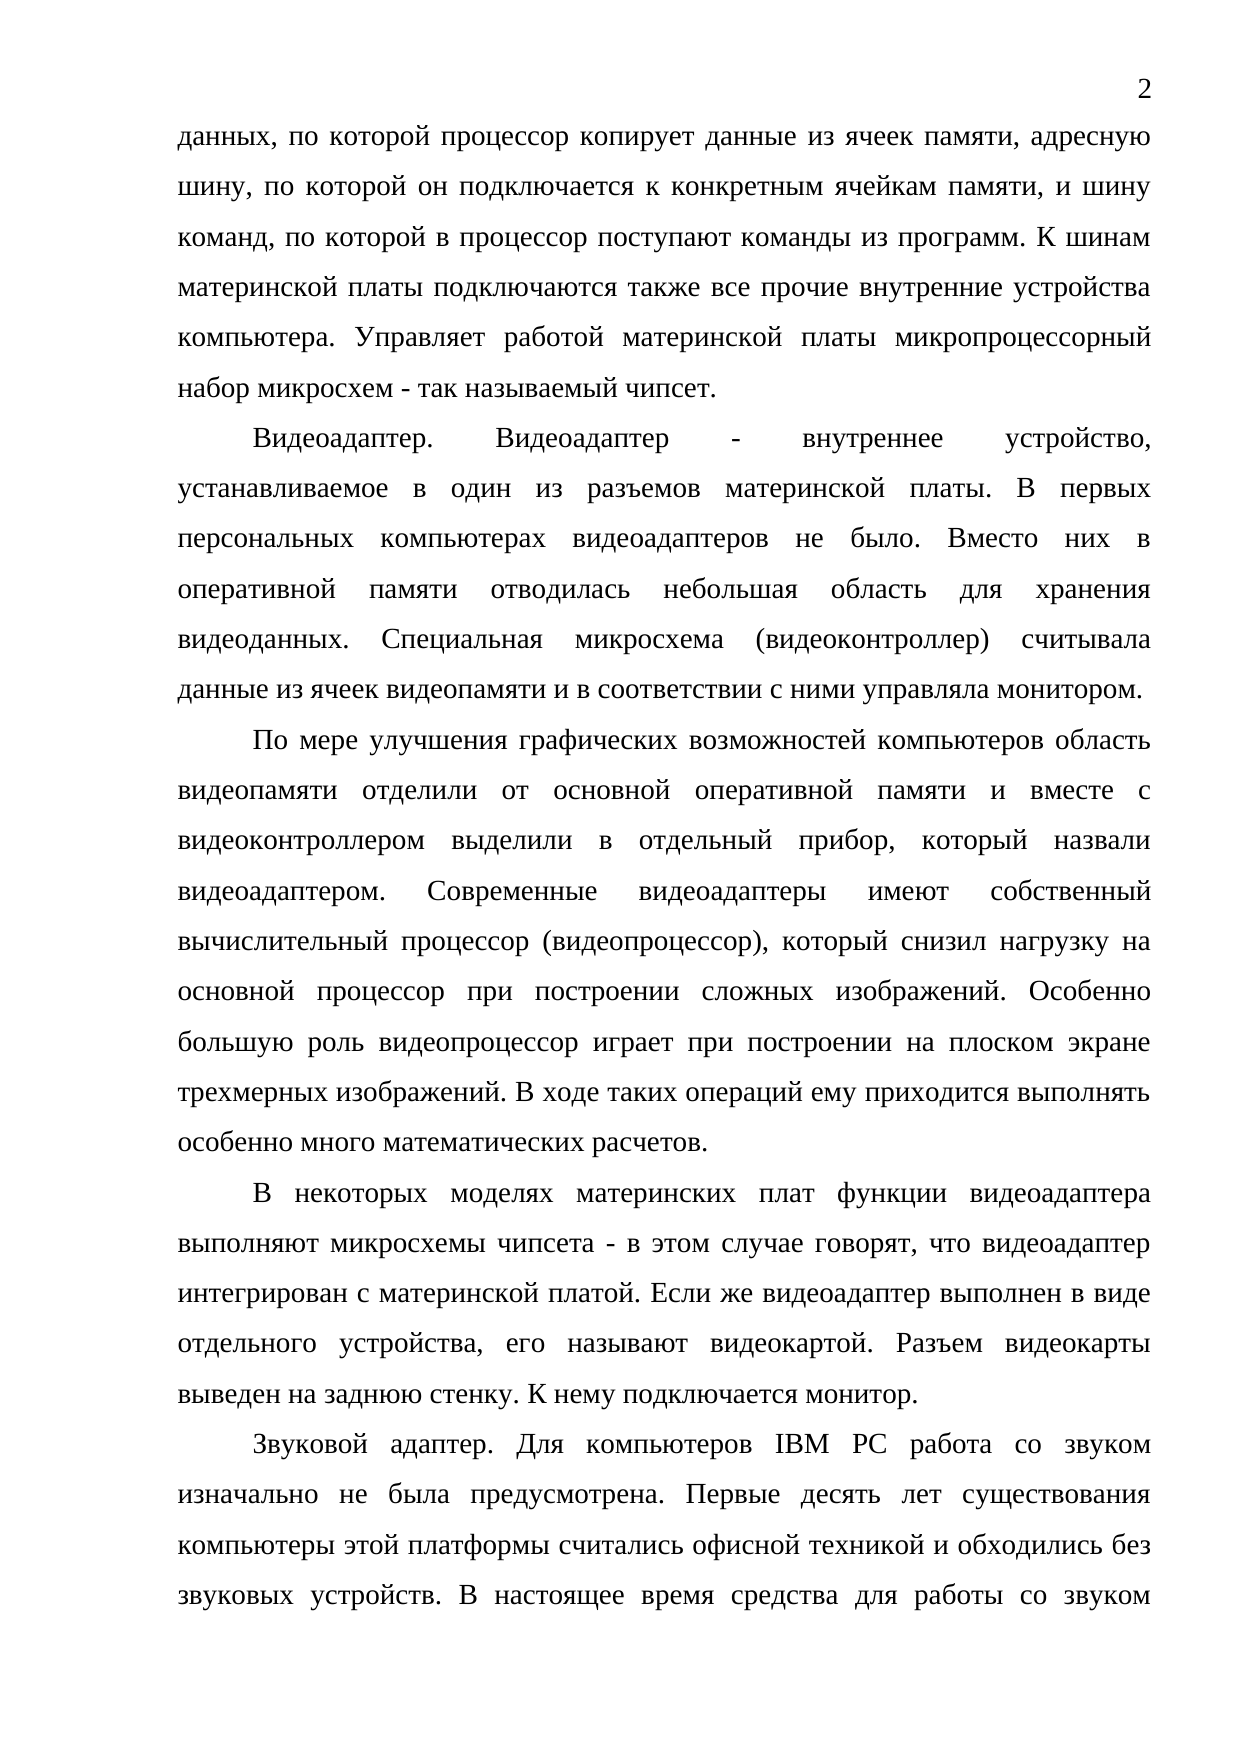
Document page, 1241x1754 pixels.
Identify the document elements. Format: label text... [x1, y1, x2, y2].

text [177, 1426, 1152, 1611]
text Видеоадаптер. Видеоадаптер - внутреннее устройство, устанавливаемое в один из разъемов материнской платы. В первых персональных компьютерах видеоадаптеров не было. Вместо них в оперативной памяти отводилась небольшая область для хранения видеоданных. Специальная микросхема (видеоконтроллер) считывала данные из ячеек видеопамяти и в соответствии с ними управляла монитором. [177, 420, 1152, 705]
text В некоторых моделях материнских плат функции видеоадаптера выполняют микросхемы чипсета - в этом случае говорят, что видеоадаптер интегрирован с материнской платой. Если же видеоадаптер выполнен в виде отдельного устройства, его называют видеокартой. Разъем видеокарты выведен на заднюю стенку. К нему подключается монитор. [177, 1175, 1152, 1409]
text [177, 118, 1152, 403]
text По мере улучшения графических возможностей компьютеров область видеопамяти отделили от основной оперативной памяти и вместе с видеоконтроллером выделили в отдельный прибор, который назвали видеоадаптером. Современные видеоадаптеры имеют собственный вычислительный процессор (видеопроцессор), который снизил нагрузку на основной процессор при построении сложных изображений. Особенно большую роль видеопроцессор играет при построении на плоском экране трехмерных изображений. В ходе таких операций ему приходится выполнять особенно много математических расчетов. [177, 722, 1152, 1158]
